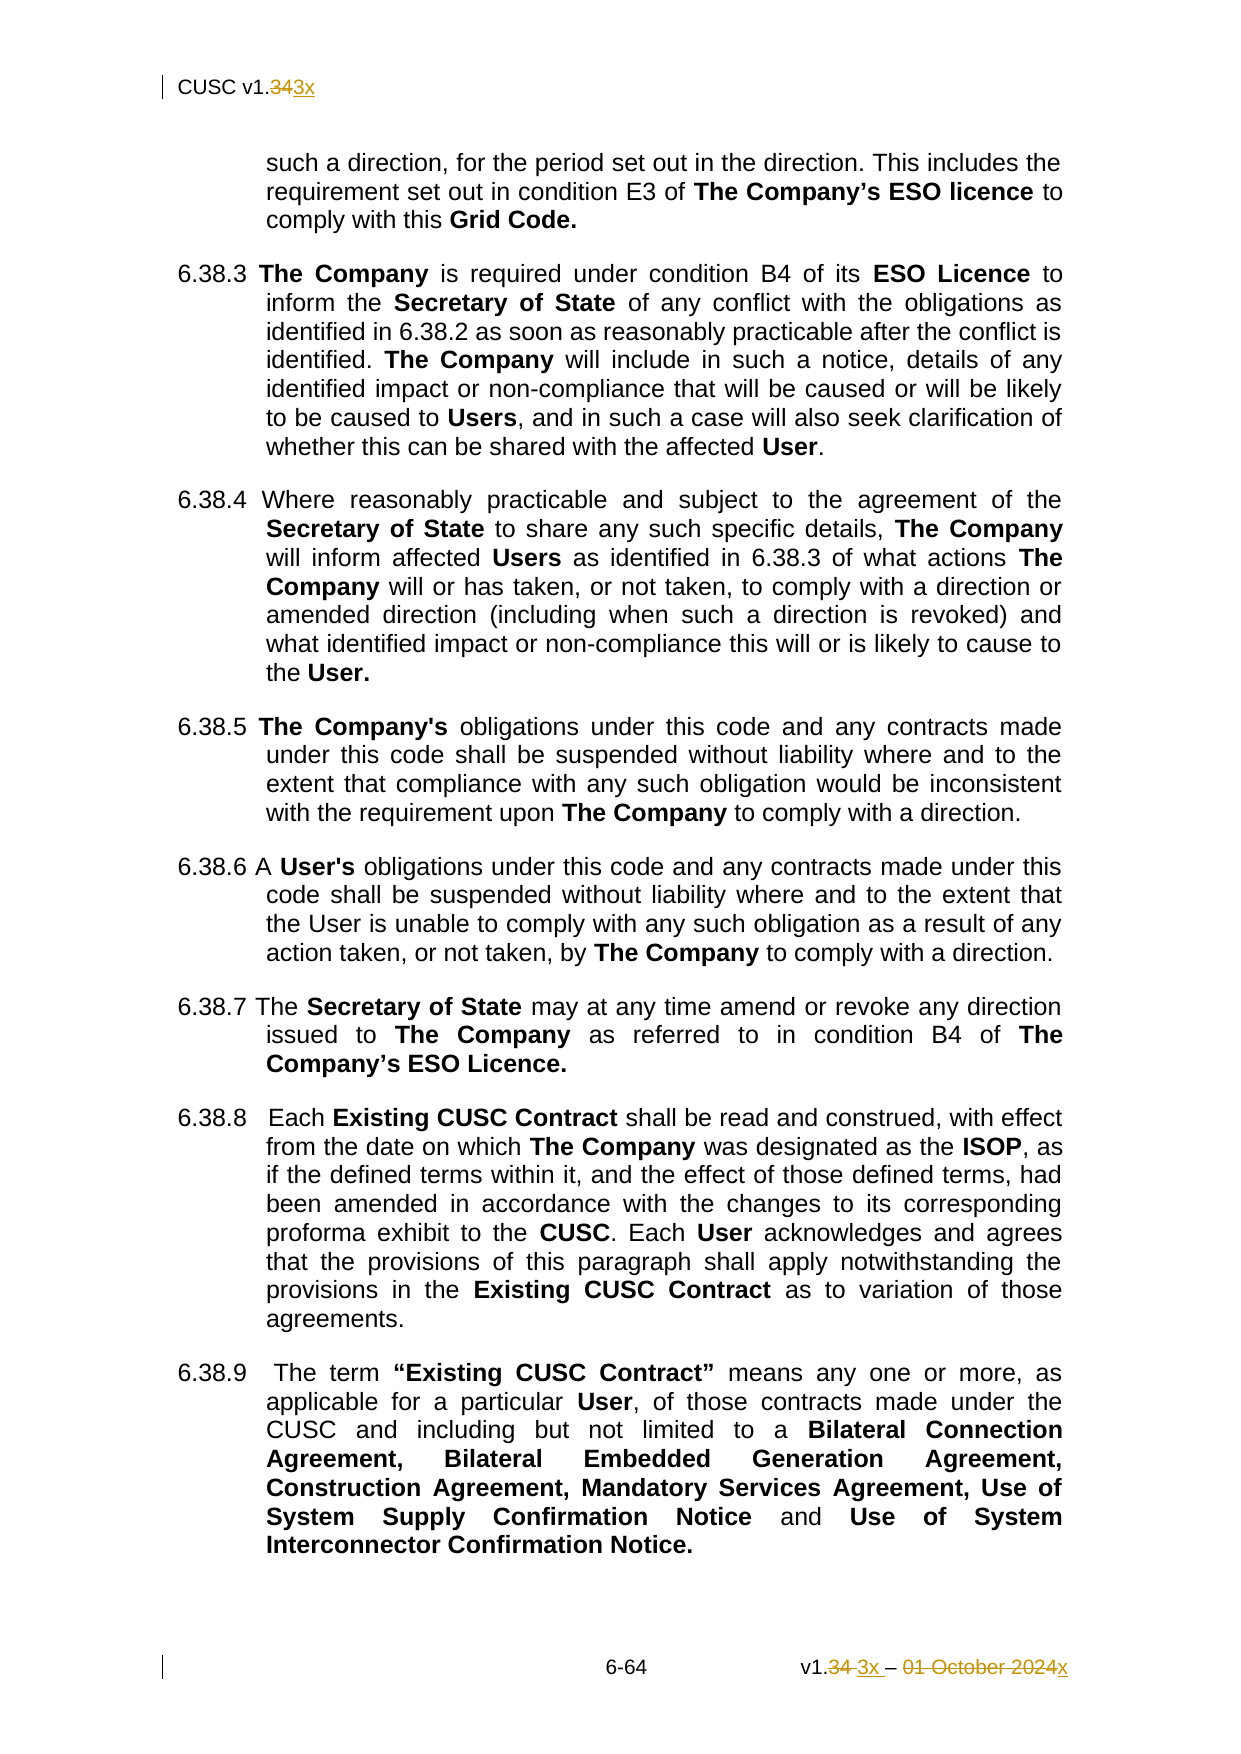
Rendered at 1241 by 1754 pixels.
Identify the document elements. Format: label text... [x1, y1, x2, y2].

subtitle 6.38.4 Where reasonably practicable and subject to the agreement of the Secretary of State to share any such specific details, The Company will inform affected Users as identified in 6.38.3 of what actions The Company will or has taken, or not taken, to comply with a direction or amended direction (including when such a direction is revoked) and what identified impact or non-compliance this will or is likely to cause to the User. [177, 485, 1063, 686]
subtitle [177, 148, 1063, 234]
subtitle 6.38.9 The term “Existing CUSC Contract” means any one or more, as applicable for a particular User, of those contracts made under the CUSC and including but not limited to a Bilateral Connection Agreement, Bilateral Embedded Generation Agreement, Construction Agreement, Mandatory Services Agreement, Use of System Supply Confirmation Notice and Use of System Interconnector Confirmation Notice. [177, 1358, 1063, 1559]
subtitle 6.38.7 The Secretary of State may at any time amend or revoke any direction issued to The Company as referred to in condition B4 of The Company’s ESO Licence. [177, 991, 1063, 1078]
subtitle 6.38.6 A User's obligations under this code and any contracts made under this code shall be suspended without liability where and to the extent that the User is unable to comply with any such obligation as a result of any action taken, or not taken, by The Company to comply with a direction. [177, 851, 1063, 966]
subtitle 6.38.3 The Company is required under condition B4 of its ESO Licence to inform the Secretary of State of any conflict with the obligations as identified in 6.38.2 as soon as reasonably practicable after the conflict is identified. The Company will include in such a notice, details of any identified impact or non-compliance that will be caused or will be likely to be caused to Users, and in such a case will also seek clarification of whether this can be shared with the affected User. [177, 259, 1063, 460]
subtitle 6.38.8 Each Existing CUSC Contract shall be read and construed, with effect from the date on which The Company was designated as the ISOP, as if the defined terms within it, and the effect of those defined terms, had been amended in accordance with the changes to its corresponding proforma exhibit to the CUSC. Each User acknowledges and agrees that the provisions of this paragraph shall apply notwithstanding the provisions in the Existing CUSC Contract as to variation of those agreements. [177, 1103, 1063, 1333]
subtitle 6.38.5 The Company's obligations under this code and any contracts made under this code shall be suspended without liability where and to the extent that compliance with any such obligation would be inconsistent with the requirement upon The Company to comply with a direction. [177, 711, 1063, 826]
